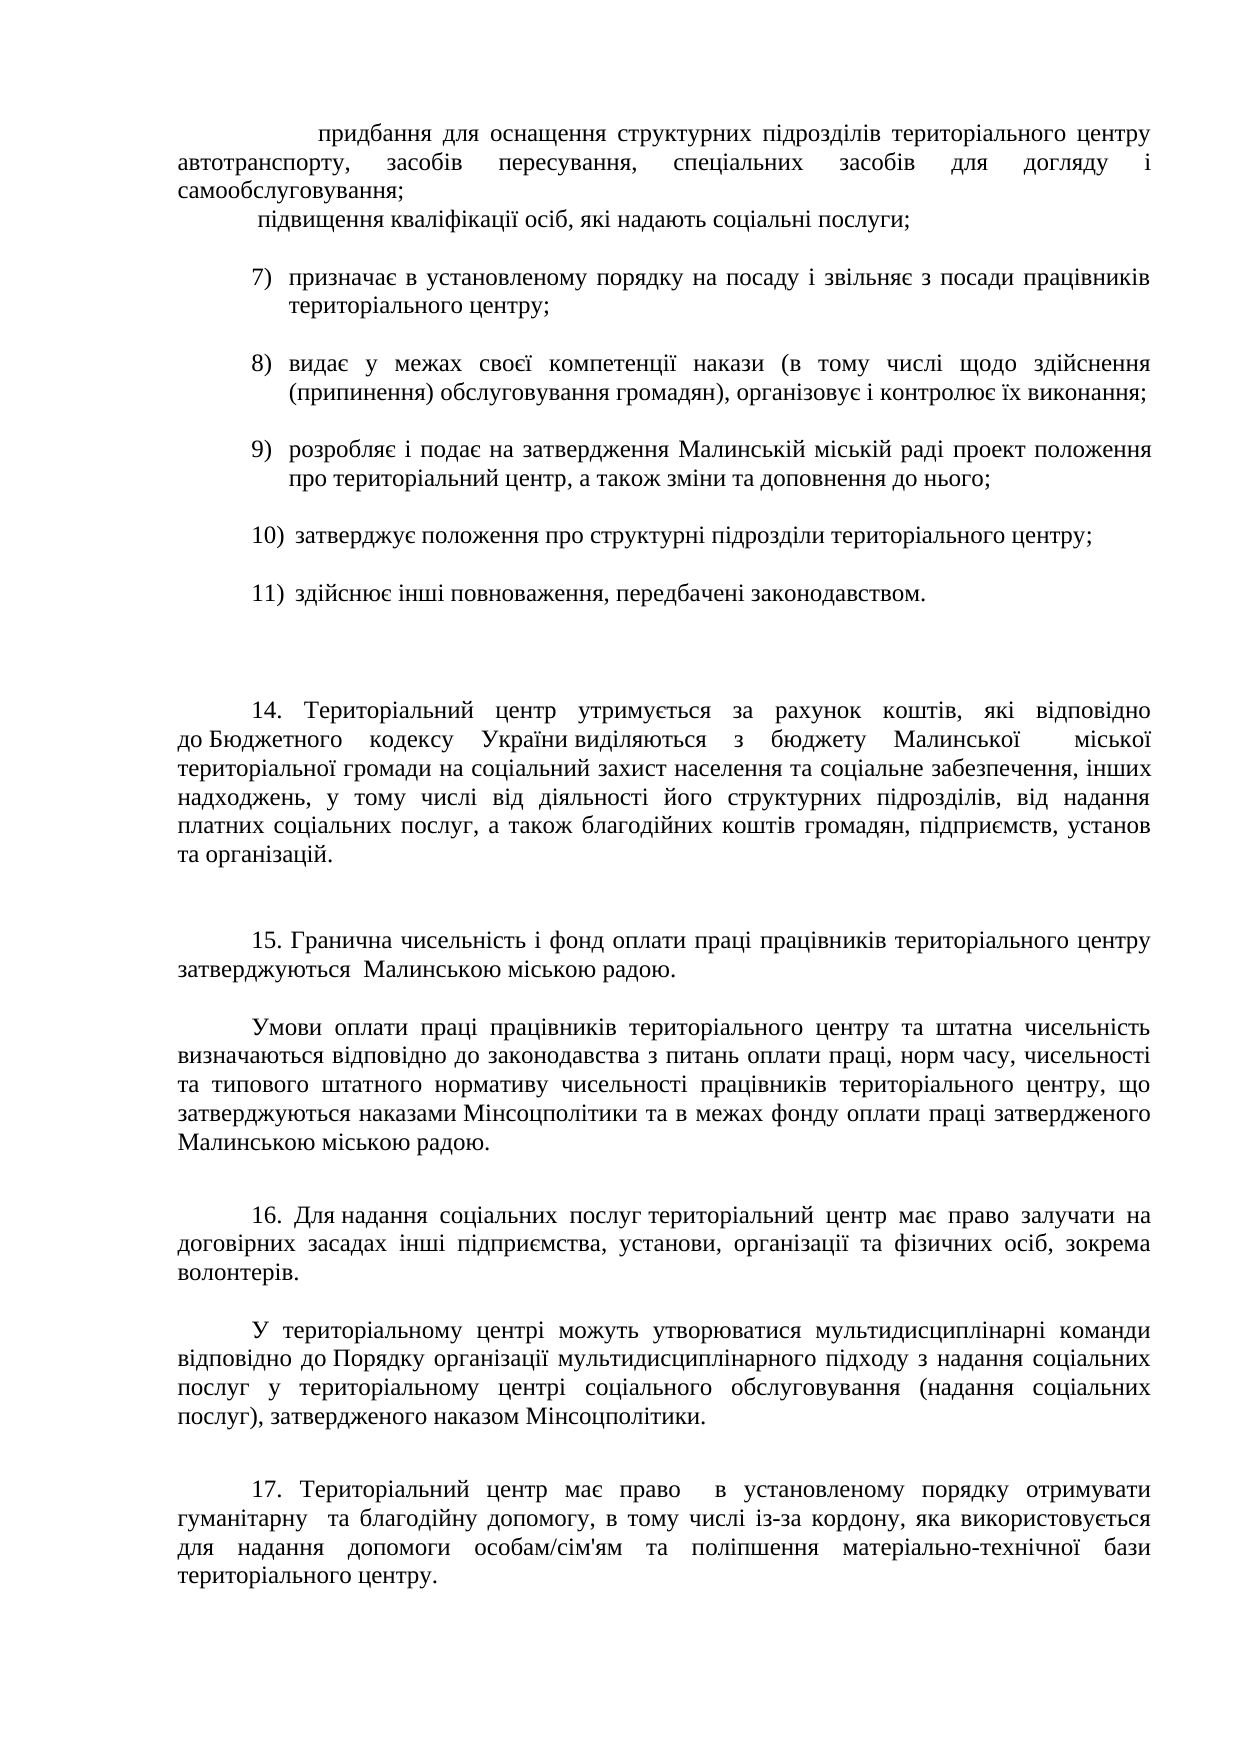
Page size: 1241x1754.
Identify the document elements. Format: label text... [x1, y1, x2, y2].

list розробляє і подає на затвердження Малинській міській раді проект положення про територіальний центр, а також зміни та доповнення до нього; [251, 434, 1152, 492]
list здійснює інші повноваження, передбачені законодавством. [251, 578, 1152, 607]
text Умови оплати праці працівників територіального центру та штатна чисельність визначаються відповідно до законодавства з питань оплати праці, норм часу, чисельності та типового штатного нормативу чисельності працівників територіального центру, що затверджуються наказами Мінсоцполітики та в межах фонду оплати праці затвердженого Малинською міською радою. [177, 1012, 1152, 1155]
text 15. Гранична чисельність і фонд оплати праці працівників територіального центру затверджуються Малинською міською радою. [177, 925, 1152, 983]
list видає у межах своєї компетенції накази (в тому числі щодо здійснення (припинення) обслуговування громадян), організовує і контролює їх виконання; [251, 348, 1152, 406]
text 14. Територіальний центр утримується за рахунок коштів, які відповідно до Бюджетного кодексу України виділяються з бюджету Малинської міської територіальної громади на соціальний захист населення та соціальне забезпечення, інших надходжень, у тому числі від діяльності його структурних підрозділів, від надання платних соціальних послуг, а також благодійних коштів громадян, підприємств, установ та організацій. [177, 695, 1152, 868]
text У територіальному центрі можуть утворюватися мультидисциплінарні команди відповідно до Порядку організації мультидисциплінарного підходу з надання соціальних послуг у територіальному центрі соціального обслуговування (надання соціальних послуг), затвердженого наказом Мінсоцполітики. [177, 1315, 1152, 1430]
text 16. Для надання соціальних послуг територіальний центр має право залучати на договірних засадах інші підприємства, установи, організації та фізичних осіб, зокрема волонтерів. [177, 1200, 1152, 1286]
text придбання для оснащення структурних підрозділів територіального центру автотранспорту, засобів пересування, спеціальних засобів для догляду і самообслуговування; [177, 118, 1152, 204]
text підвищення кваліфікації осіб, які надають соціальні послуги; [177, 204, 1152, 233]
list призначає в установленому порядку на посаду і звільняє з посади працівників територіального центру; [251, 262, 1152, 319]
text 17. Територіальний центр має право в установленому порядку отримувати гуманітарну та благодійну допомогу, в тому числі із-за кордону, яка використовується для надання допомоги особам/сім'ям та поліпшення матеріально-технічної бази територіального центру. [177, 1474, 1152, 1589]
list затверджує положення про структурні підрозділи територіального центру; [251, 521, 1152, 549]
